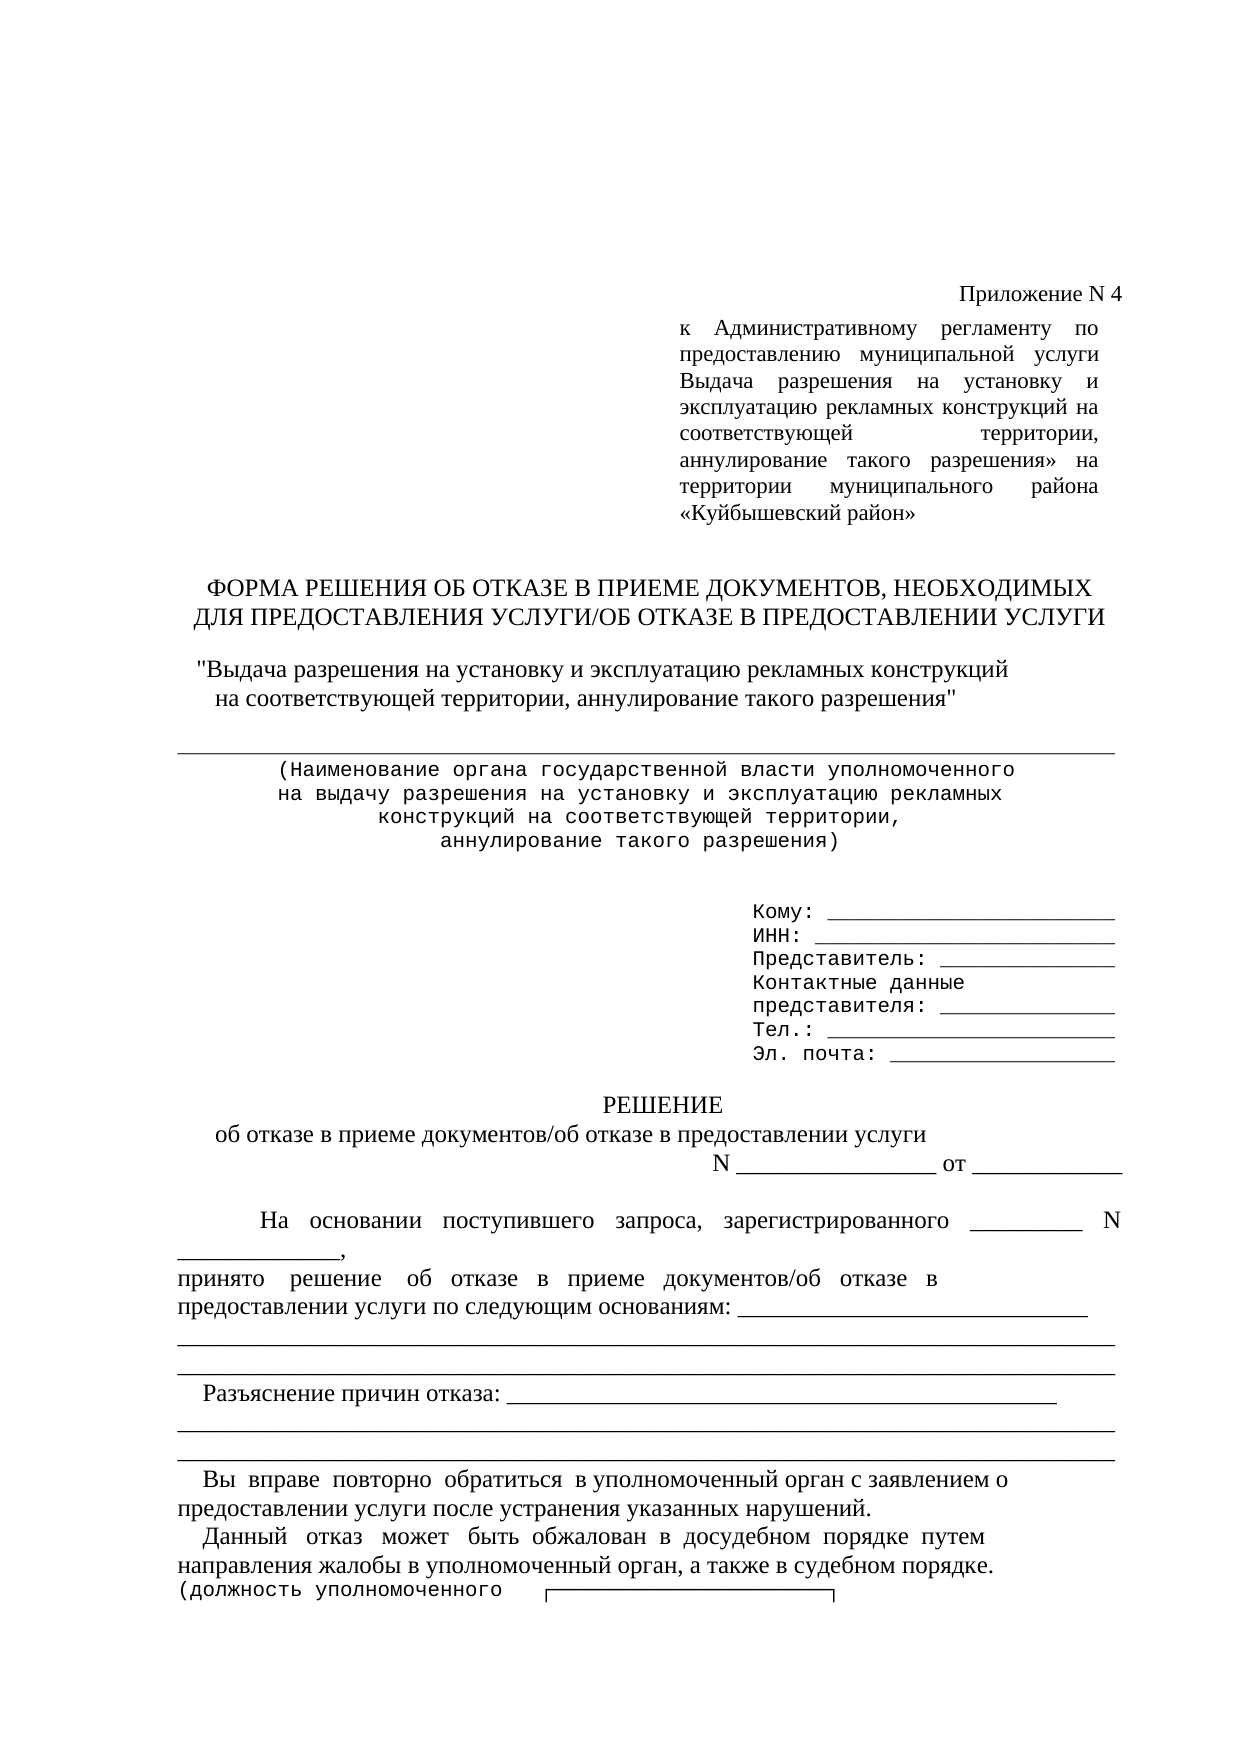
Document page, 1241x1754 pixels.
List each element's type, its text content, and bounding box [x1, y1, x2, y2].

text на соответствующей территории, аннулирование такого разрешения" [177, 683, 1122, 712]
text (Наименование органа государственной власти уполномоченного [177, 759, 1122, 783]
text Разъяснение причин отказа: ____________________________________________ [177, 1378, 1122, 1406]
text (должность уполномоченного ┌──────────────────────┐ [177, 1579, 1122, 1602]
text ___________________________________________________________________________ [177, 1320, 1122, 1349]
text принято решение об отказе в приеме документов/об отказе в [177, 1263, 1122, 1291]
text на выдачу разрешения на установку и эксплуатацию рекламных [177, 783, 1122, 806]
text Кому: _______________________ [177, 901, 1122, 924]
text ФОРМА РЕШЕНИЯ ОБ ОТКАЗЕ В ПРИЕМЕ ДОКУМЕНТОВ, НЕОБХОДИМЫХ [177, 573, 1122, 602]
text Приложение N 4 [177, 280, 1122, 307]
text Эл. почта: __________________ [177, 1043, 1122, 1066]
text конструкций на соответствующей территории, [177, 806, 1122, 830]
text ___________________________________________________________________________ [177, 1435, 1122, 1464]
text ___________________________________________________________________________ [177, 1349, 1122, 1378]
text к Административному регламенту по предоставлению муниципальной услуги Выдача разрешения на установку и эксплуатацию рекламных конструкций на соответствующей территории, аннулирование такого разрешения» на территории муниципального района «Куйбышевский район» [679, 314, 1099, 525]
text N ________________ от ____________ [177, 1148, 1122, 1176]
text Контактные данные [177, 972, 1122, 996]
text Тел.: _______________________ [177, 1019, 1122, 1043]
text На основании поступившего запроса, зарегистрированного _________ N _____________, [177, 1205, 1122, 1263]
text РЕШЕНИЕ [177, 1090, 1122, 1119]
text Вы вправе повторно обратиться в уполномоченный орган с заявлением о [177, 1464, 1122, 1493]
text ИНН: ________________________ [177, 924, 1122, 948]
text представителя: ______________ [177, 996, 1122, 1019]
text ___________________________________________________________________________ [177, 735, 1122, 759]
text предоставлении услуги по следующим основаниям: ____________________________ [177, 1291, 1122, 1320]
text об отказе в приеме документов/об отказе в предоставлении услуги [177, 1119, 1122, 1148]
text "Выдача разрешения на установку и эксплуатацию рекламных конструкций [177, 654, 1122, 683]
text Представитель: ______________ [177, 948, 1122, 972]
text Данный отказ может быть обжалован в досудебном порядке путем [177, 1521, 1122, 1550]
text ДЛЯ ПРЕДОСТАВЛЕНИЯ УСЛУГИ/ОБ ОТКАЗЕ В ПРЕДОСТАВЛЕНИИ УСЛУГИ [177, 602, 1122, 630]
text предоставлении услуги после устранения указанных нарушений. [177, 1493, 1122, 1521]
text аннулирование такого разрешения) [177, 830, 1122, 854]
text ___________________________________________________________________________ [177, 1406, 1122, 1435]
text направления жалобы в уполномоченный орган, а также в судебном порядке. [177, 1550, 1122, 1579]
